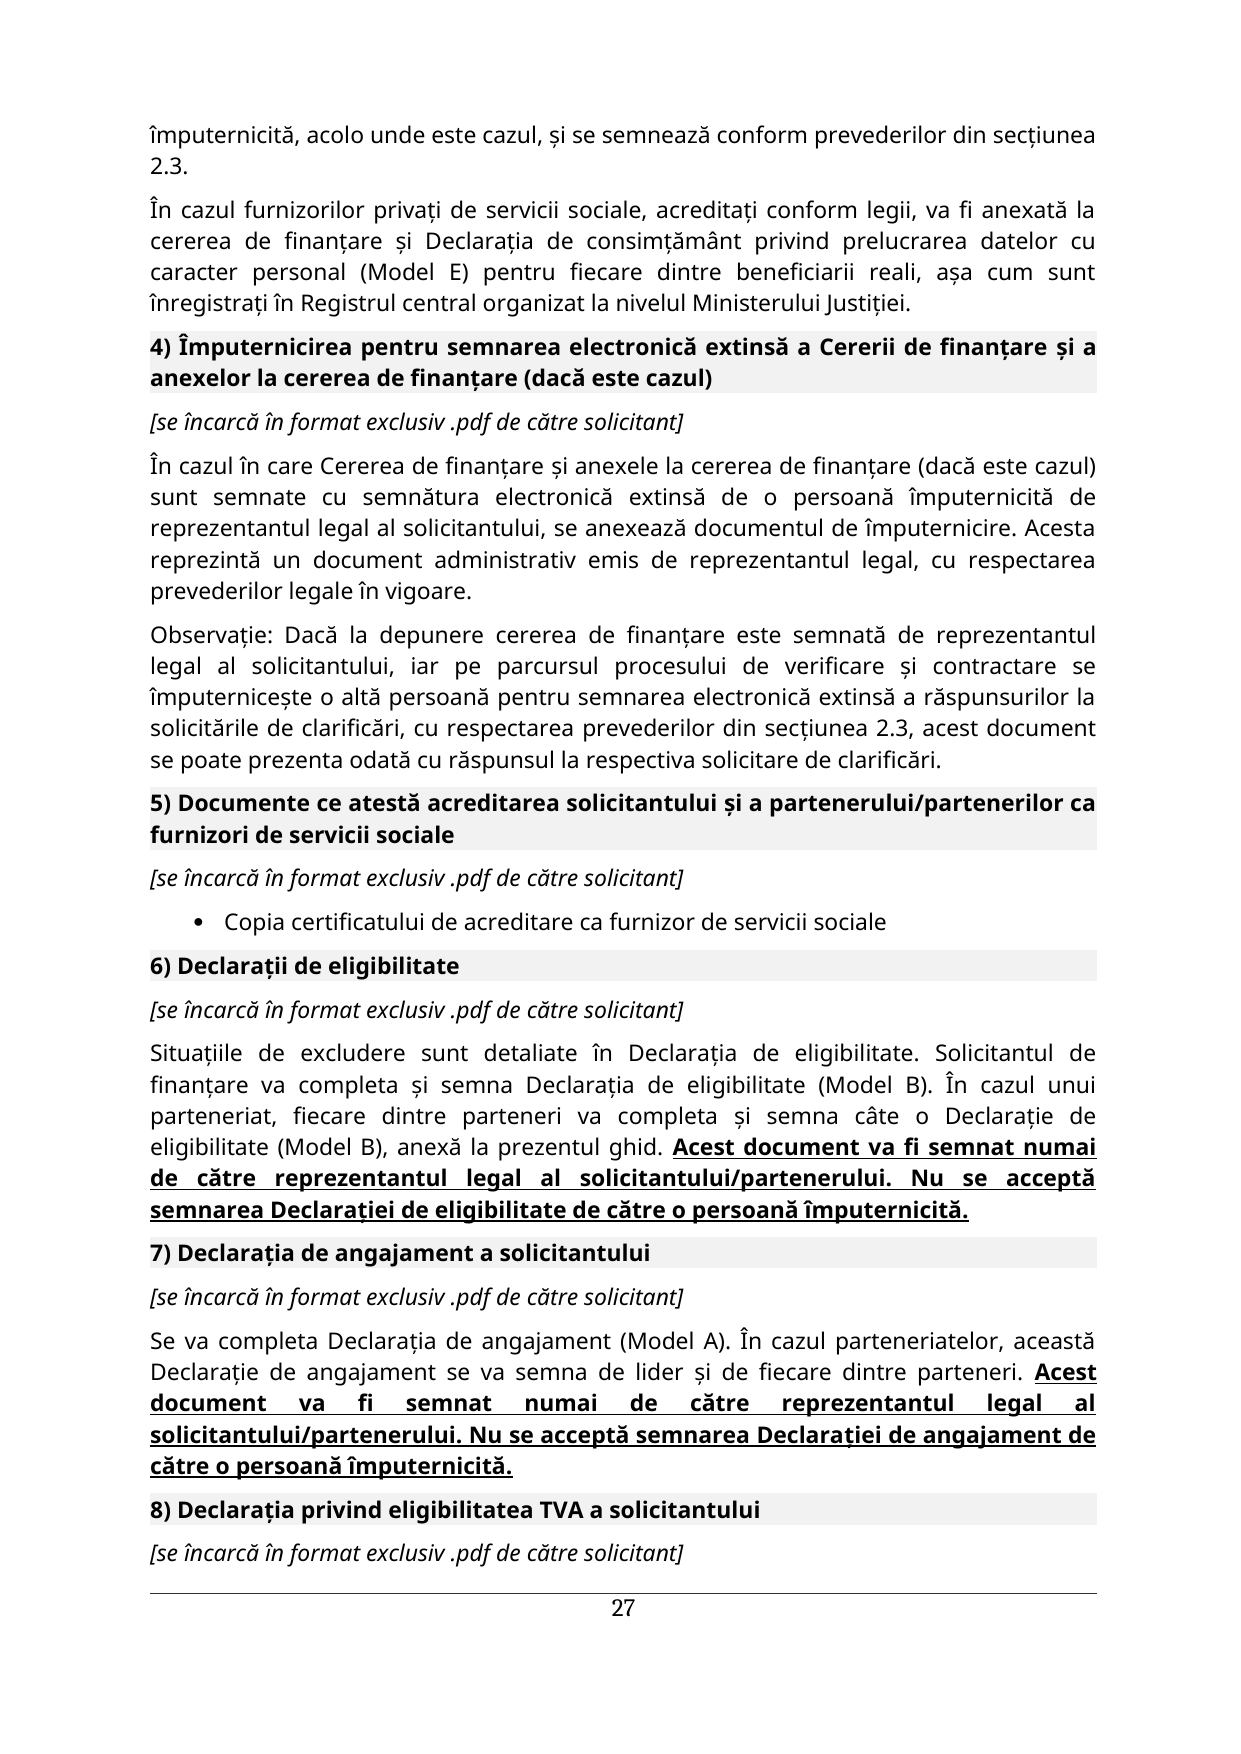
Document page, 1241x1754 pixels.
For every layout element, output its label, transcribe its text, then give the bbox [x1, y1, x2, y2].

list Copia certificatului de acreditare ca furnizor de servicii sociale [194, 906, 1097, 937]
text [150, 118, 1097, 181]
text 5) Documente ce atestă acreditarea solicitantului și a partenerului/partenerilor ca furnizori de servicii sociale [150, 787, 1097, 850]
text 8) Declarația privind eligibilitatea TVA a solicitantului [150, 1493, 1097, 1525]
text [se încarcă în format exclusiv .pdf de către solicitant] [150, 1537, 1097, 1568]
text 4) Împuternicirea pentru semnarea electronică extinsă a Cererii de finanțare şi a anexelor la cererea de finanțare (dacă este cazul) [150, 331, 1097, 393]
text 7) Declarația de angajament a solicitantului [150, 1237, 1097, 1268]
text În cazul în care Cererea de finanțare şi anexele la cererea de finanțare (dacă este cazul) sunt semnate cu semnătura electronică extinsă de o persoană împuternicită de reprezentantul legal al solicitantului, se anexează documentul de împuternicire. Acesta reprezintă un document administrativ emis de reprezentantul legal, cu respectarea prevederilor legale în vigoare. [150, 450, 1097, 606]
text 6) Declarații de eligibilitate [150, 950, 1097, 981]
text [se încarcă în format exclusiv .pdf de către solicitant] [150, 862, 1097, 893]
list Situațiile de excludere sunt detaliate în Declaraţia de eligibilitate. Solicitantul de finanţare va completa şi semna Declaraţia de eligibilitate (Model B). În cazul unui parteneriat, fiecare dintre parteneri va completa şi semna câte o Declaraţie de eligibilitate (Model B), anexă la prezentul ghid. Acest document va fi semnat numai de către reprezentantul legal al solicitantului/partenerului. Nu se acceptă semnarea Declaraţiei de eligibilitate de către o persoană împuternicită. [150, 1037, 1097, 1225]
text [se încarcă în format exclusiv .pdf de către solicitant] [150, 406, 1097, 437]
text [se încarcă în format exclusiv .pdf de către solicitant] [150, 1281, 1097, 1312]
text În cazul furnizorilor privați de servicii sociale, acreditați conform legii, va fi anexată la cererea de finanțare și Declarația de consimțământ privind prelucrarea datelor cu caracter personal (Model E) pentru fiecare dintre beneficiarii reali, așa cum sunt înregistrați în Registrul central organizat la nivelul Ministerului Justiției. [150, 193, 1097, 318]
list Se va completa Declaraţia de angajament (Model A). În cazul parteneriatelor, această Declaraţie de angajament se va semna de lider şi de fiecare dintre parteneri. Acest document va fi semnat numai de către reprezentantul legal al solicitantului/partenerului. Nu se acceptă semnarea Declaraţiei de angajament de către o persoană împuternicită. [150, 1325, 1097, 1481]
text Observație: Dacă la depunere cererea de finanțare este semnată de reprezentantul legal al solicitantului, iar pe parcursul procesului de verificare și contractare se împuternicește o altă persoană pentru semnarea electronică extinsă a răspunsurilor la solicitările de clarificări, cu respectarea prevederilor din secţiunea 2.3, acest document se poate prezenta odată cu răspunsul la respectiva solicitare de clarificări. [150, 618, 1097, 775]
text [se încarcă în format exclusiv .pdf de către solicitant] [150, 993, 1097, 1025]
